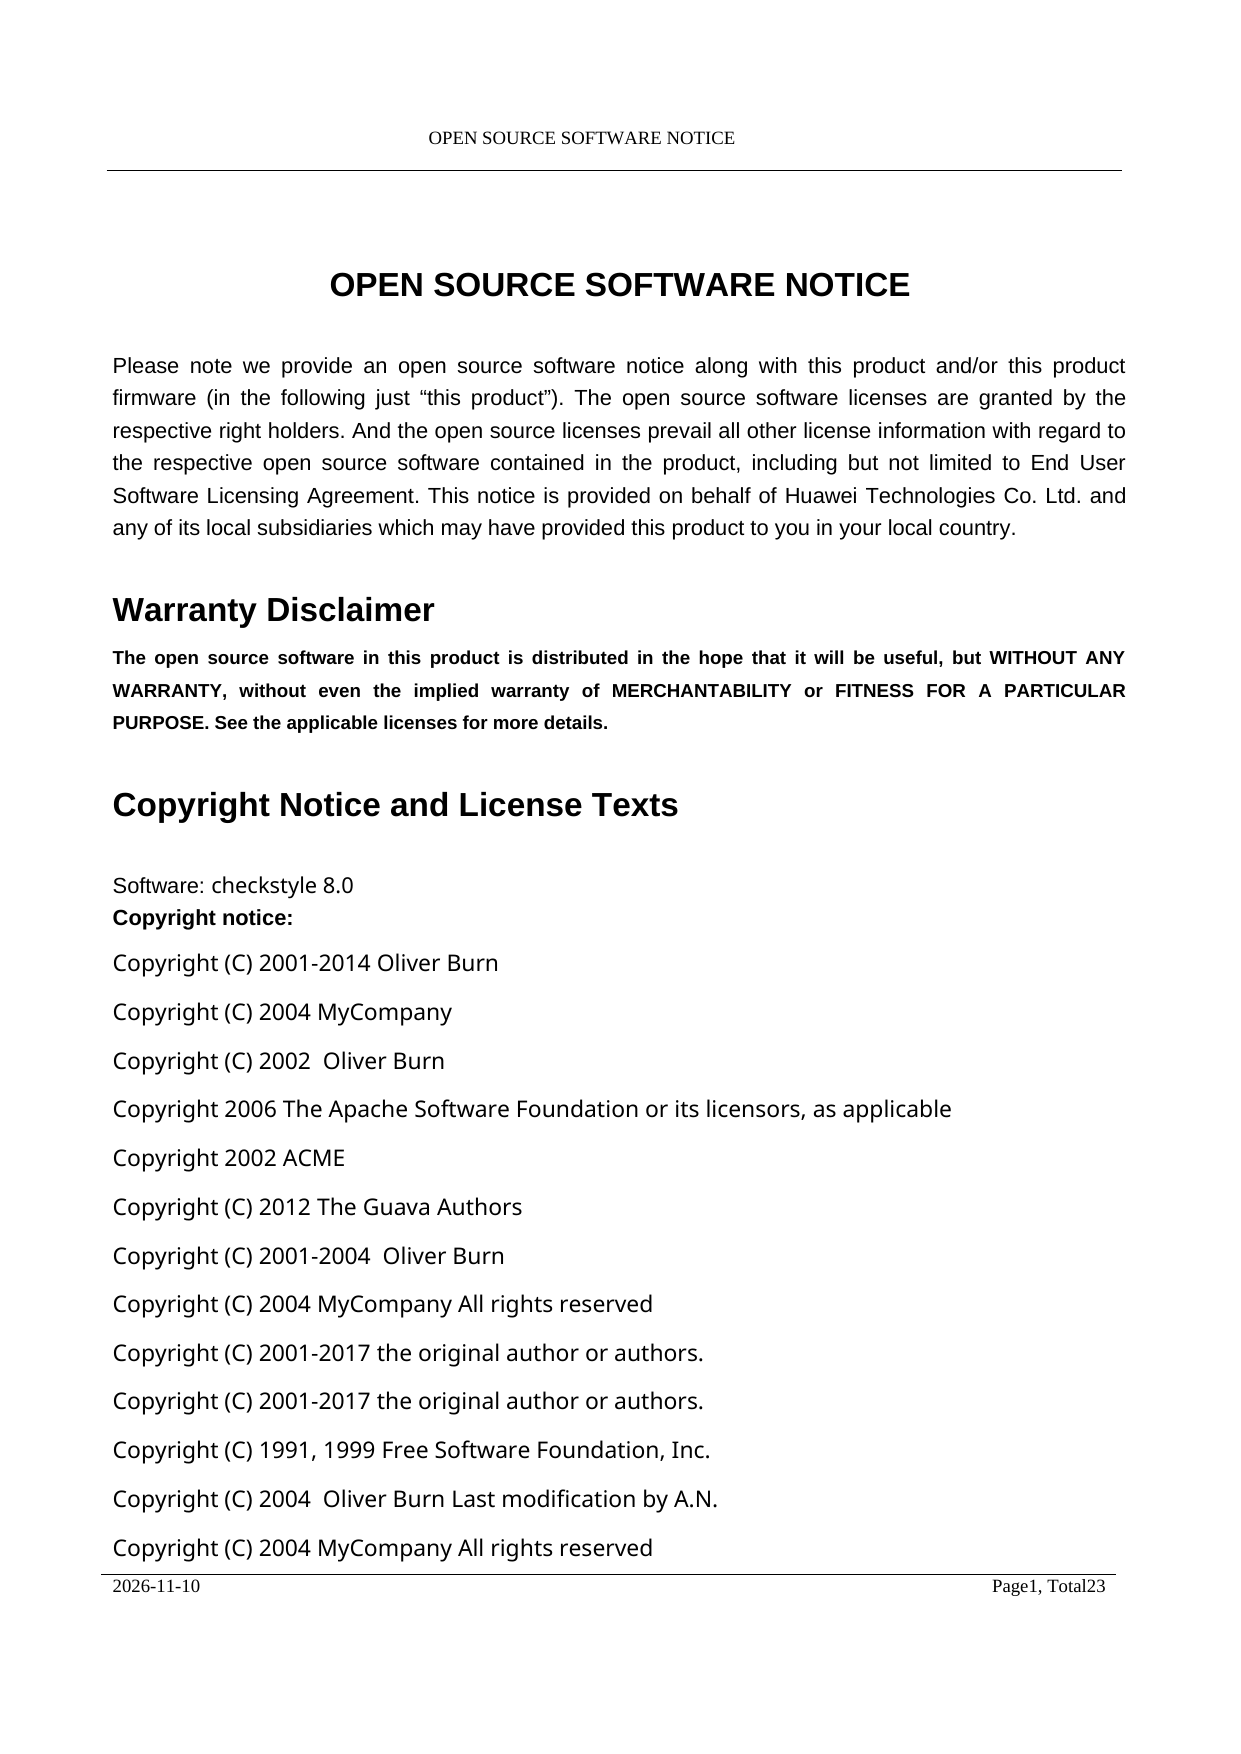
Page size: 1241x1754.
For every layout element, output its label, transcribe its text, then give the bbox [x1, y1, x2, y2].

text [112, 1336, 1128, 1563]
text Copyright (C) 2001-2014 Oliver Burn Copyright (C) 2004 MyCompany Copyright (C) 2002 Oliver Burn Copyright 2006 The Apache Software Foundation or its licensors, as applicable Copyright 2002 ACME Copyright (C) 2012 The Guava Authors Copyright (C) 2001-2004 Oliver Burn Copyright (C) 2004 MyCompany All rights reserved [112, 947, 1128, 1320]
text OPEN SOURCE SOFTWARE NOTICE [112, 251, 1128, 316]
text Copyright Notice and License Texts [112, 771, 1128, 836]
text Please note we provide an open source software notice along with this product and/or this product firmware (in the following just “this product”). The open source software licenses are granted by the respective right holders. And the open source licenses prevail all other license information with regard to the respective open source software contained in the product, including but not limited to End User Software Licensing Agreement. This notice is provided on behalf of Huawei Technologies Co. Ltd. and any of its local subsidiaries which may have provided this product to you in your local country. [112, 349, 1128, 544]
text Warranty Disclaimer [112, 576, 1128, 641]
text The open source software in this product is distributed in the hope that it will be useful, but WITHOUT ANY WARRANTY, without even the implied warranty of MERCHANTABILITY or FITNESS FOR A PARTICULAR PURPOSE. See the applicable licenses for more details. [112, 641, 1128, 739]
text Software: checkstyle 8.0 [112, 869, 1128, 901]
text Copyright notice: [112, 901, 1128, 934]
